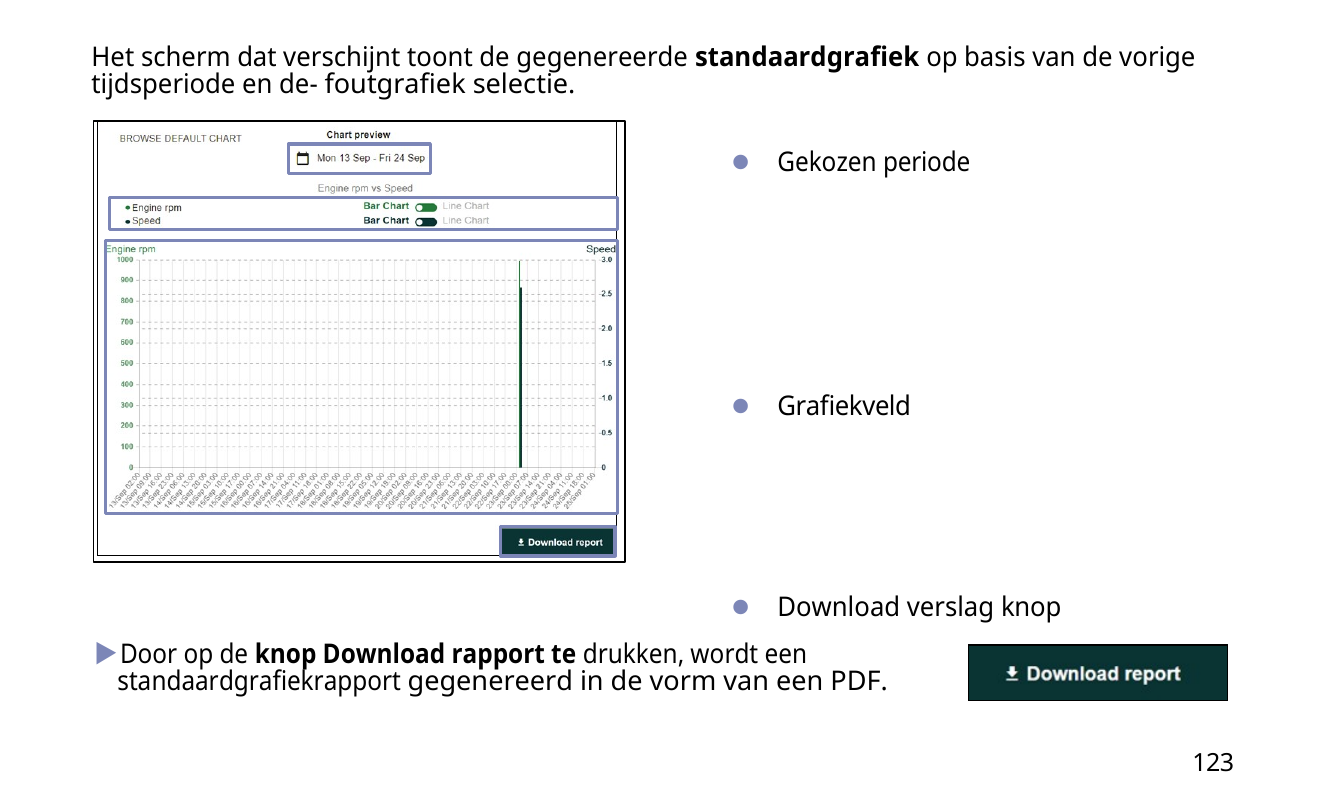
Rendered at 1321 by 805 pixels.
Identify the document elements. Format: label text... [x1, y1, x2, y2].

list Download verslag knop [731, 587, 1258, 624]
list Door op de knop Download rapport te drukken, wordt een standaardgrafiekrapport gegenereerd in de vorm van een PDF. [94, 641, 961, 699]
picture [107, 242, 616, 512]
list Gekozen periode [731, 142, 1258, 179]
text Het scherm dat verschijnt toont de gegenereerde standaardgrafiek op basis van de vorige tijdsperiode en de- foutgrafiek selectie. [91, 44, 1258, 101]
picture [98, 122, 616, 555]
picture [502, 528, 613, 554]
list Grafiekveld [731, 387, 1258, 424]
picture [969, 646, 1227, 700]
picture [111, 199, 616, 228]
